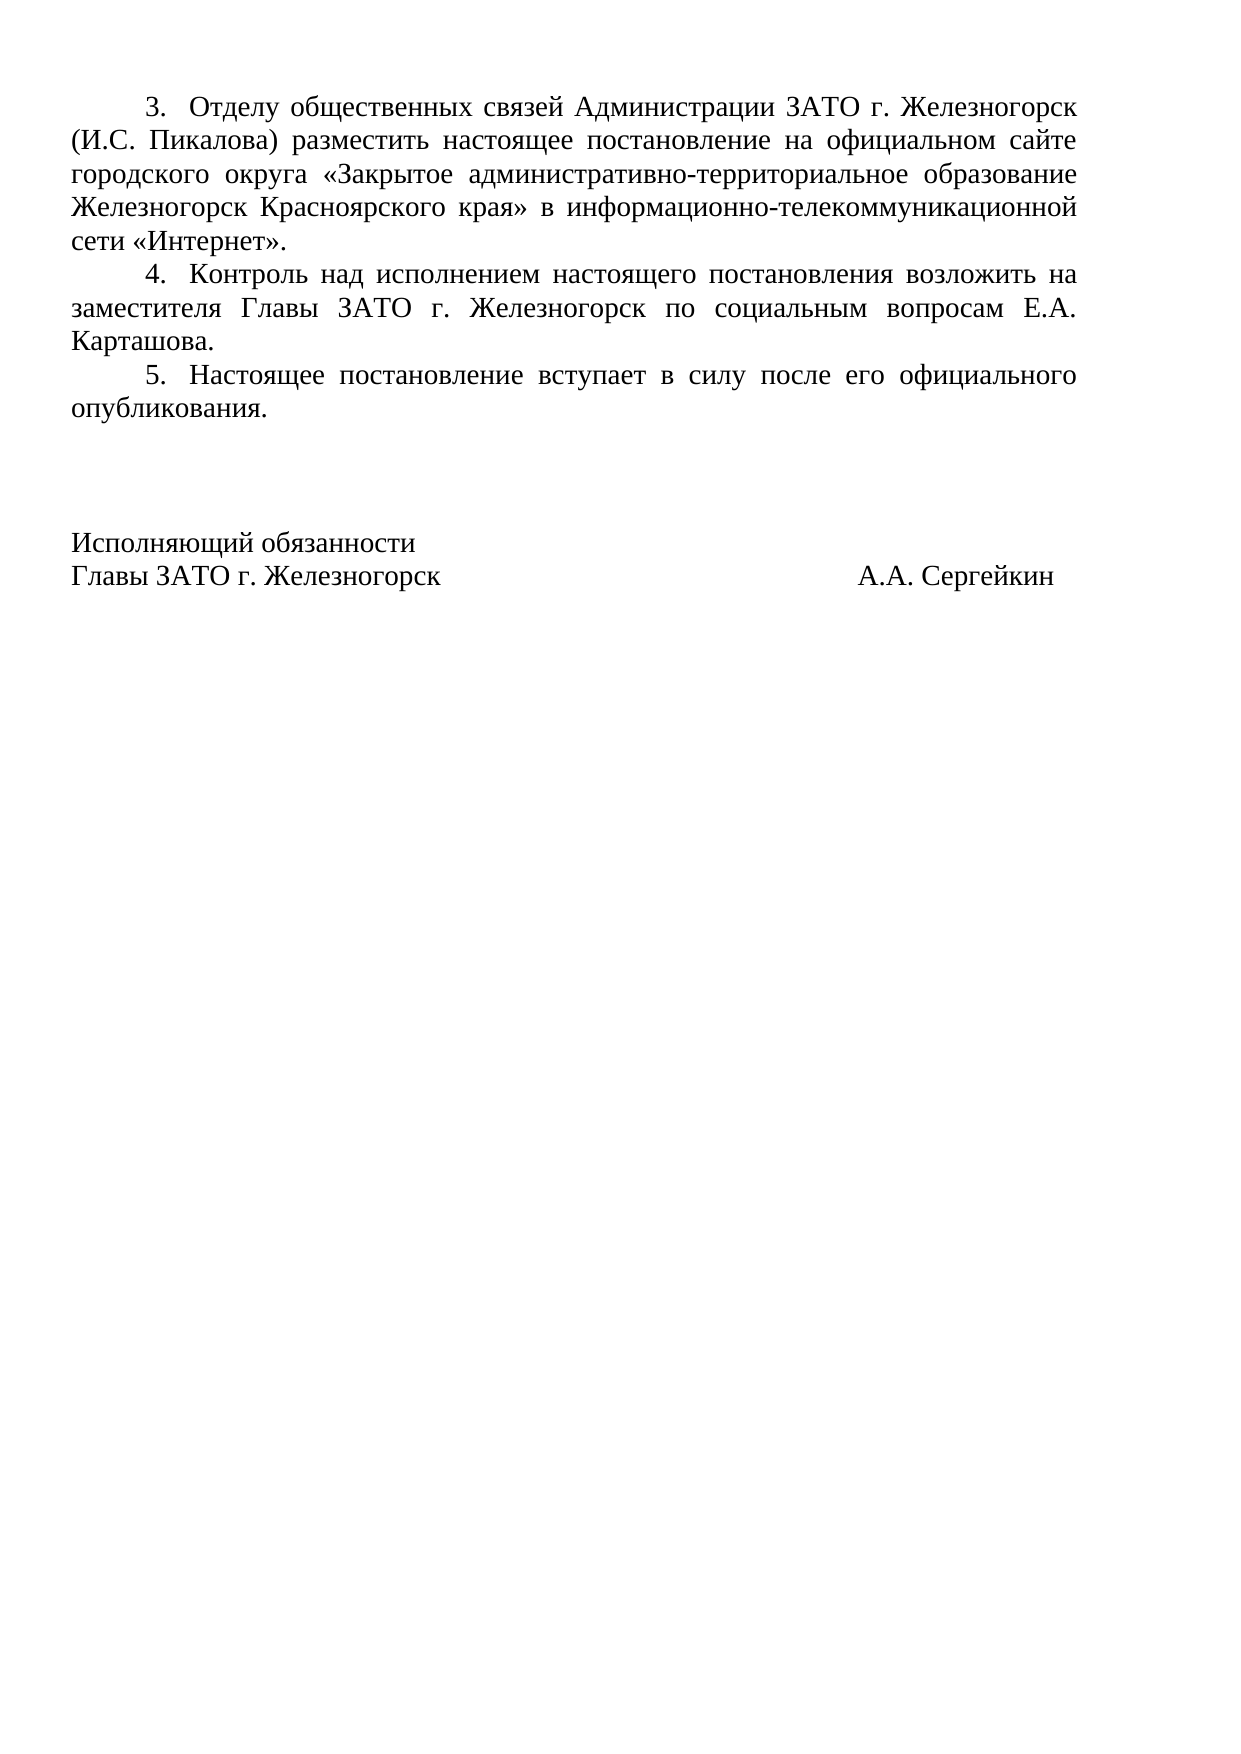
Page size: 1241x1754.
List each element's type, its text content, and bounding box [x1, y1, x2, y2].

list Контроль над исполнением настоящего постановления возложить на заместителя Главы ЗАТО г. Железногорск по социальным вопросам Е.А. Карташова. [71, 256, 1078, 357]
list Отделу общественных связей Администрации ЗАТО г. Железногорск (И.С. Пикалова) разместить настоящее постановление на официальном сайте городского округа «Закрытое административно-территориальное образование Железногорск Красноярского края» в информационно-телекоммуникационной сети «Интернет». [71, 89, 1078, 256]
text Главы ЗАТО г. Железногорск А.А. Сергейкин [71, 558, 1078, 592]
list Настоящее постановление вступает в силу после его официального опубликования. [71, 357, 1078, 424]
text Исполняющий обязанности [71, 525, 1078, 558]
